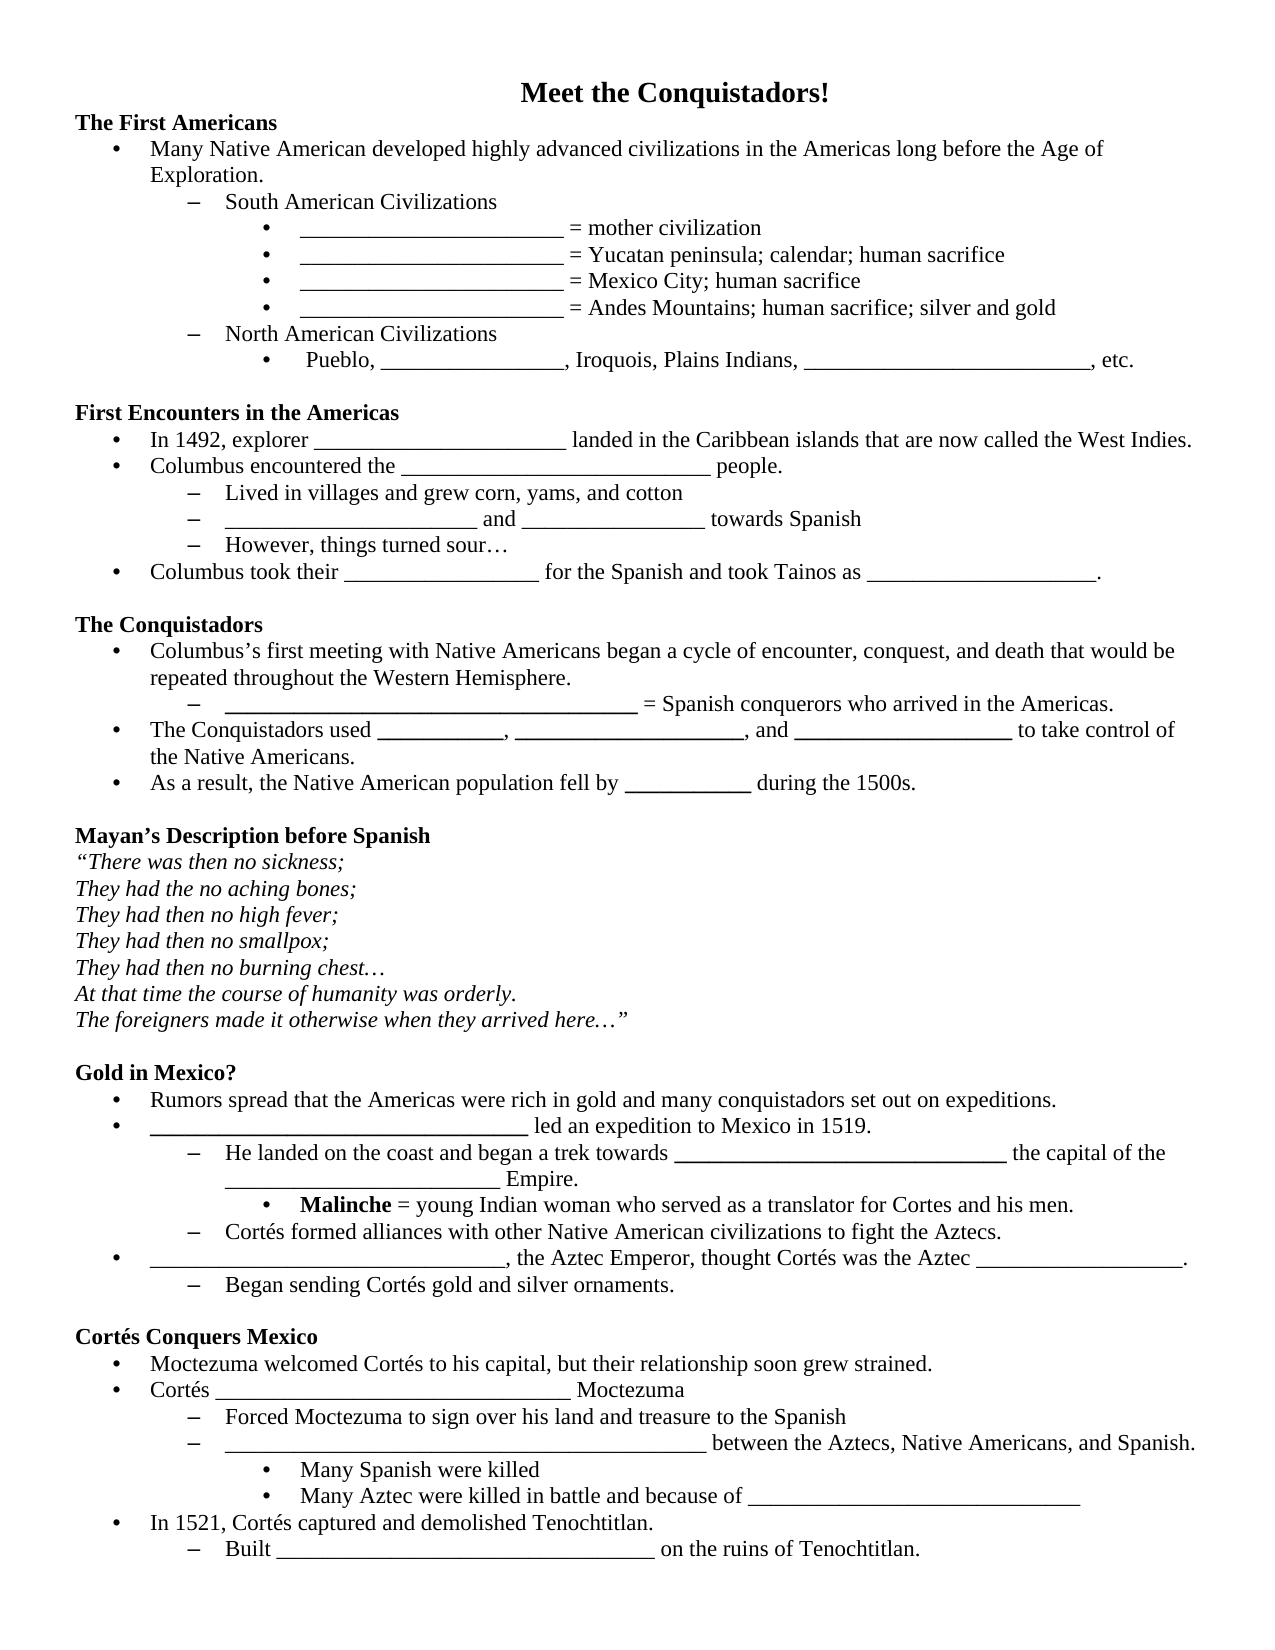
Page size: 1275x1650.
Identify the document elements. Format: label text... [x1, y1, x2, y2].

list Columbus took their _________________ for the Spanish and took Tainos as ____________________. [112, 558, 1200, 584]
list Malinche = young Indian woman who served as a translator for Cortes and his men. [262, 1191, 1200, 1218]
list Columbus’s first meeting with Native Americans began a cycle of encounter, conquest, and death that would be repeated throughout the Western Hemisphere. [112, 637, 1200, 690]
list Moctezuma welcomed Cortés to his capital, but their relationship soon grew strained. [112, 1350, 1200, 1376]
list ____________________________________ = Spanish conquerors who arrived in the Americas. [187, 690, 1200, 716]
list The Conquistadors used ___________, ____________________, and ___________________ to take control of the Native Americans. [112, 716, 1200, 769]
text The Conquistadors [75, 611, 1200, 637]
list As a result, the Native American population fell by ___________ during the 1500s. [112, 769, 1200, 796]
list Forced Moctezuma to sign over his land and treasure to the Spanish [187, 1403, 1200, 1429]
text “There was then no sickness; [75, 848, 1200, 875]
list _______________________ = Andes Mountains; human sacrifice; silver and gold [262, 293, 1200, 320]
list __________________________________________ between the Aztecs, Native Americans, and Spanish. [187, 1429, 1200, 1456]
text They had then no smallpox; [75, 927, 1200, 954]
text At that time the course of humanity was orderly. [75, 980, 1200, 1006]
list Began sending Cortés gold and silver ornaments. [187, 1271, 1200, 1297]
list ______________________ and ________________ towards Spanish [187, 505, 1200, 531]
text Cortés Conquers Mexico [75, 1323, 1200, 1350]
list Columbus encountered the ___________________________ people. [112, 452, 1200, 478]
list However, things turned sour… [187, 531, 1200, 558]
text They had the no aching bones; [75, 875, 1200, 901]
list Built _________________________________ on the ruins of Tenochtitlan. [187, 1535, 1200, 1561]
text They had then no burning chest… [75, 954, 1200, 980]
list Rumors spread that the Americas were rich in gold and many conquistadors set out on expeditions. [112, 1086, 1200, 1112]
text Meet the Conquistadors! [150, 75, 1200, 108]
text Gold in Mexico? [75, 1059, 1200, 1086]
text Mayan’s Description before Spanish [75, 822, 1200, 848]
list Cortés _______________________________ Moctezuma [112, 1376, 1200, 1403]
list _______________________________, the Aztec Emperor, thought Cortés was the Aztec __________________. [112, 1244, 1200, 1271]
text First Encounters in the Americas [75, 399, 1200, 426]
list Pueblo, ________________, Iroquois, Plains Indians, _________________________, etc. [262, 346, 1200, 373]
list North American Civilizations [187, 320, 1200, 346]
list Lived in villages and grew corn, yams, and cotton [187, 478, 1200, 505]
text The foreigners made it otherwise when they arrived here…” [75, 1006, 1200, 1033]
list _______________________ = Yucatan peninsula; calendar; human sacrifice [262, 241, 1200, 267]
list In 1521, Cortés captured and demolished Tenochtitlan. [112, 1508, 1200, 1535]
list _______________________ = Mexico City; human sacrifice [262, 267, 1200, 293]
text They had then no high fever; [75, 901, 1200, 927]
list _______________________ = mother civilization [262, 214, 1200, 241]
list Cortés formed alliances with other Native American civilizations to fight the Aztecs. [187, 1218, 1200, 1244]
list He landed on the coast and began a trek towards _____________________________ the capital of the ________________________ Empire. [187, 1138, 1200, 1191]
list _________________________________ led an expedition to Mexico in 1519. [112, 1112, 1200, 1138]
list Many Native American developed highly advanced civilizations in the Americas long before the Age of Exploration. [112, 135, 1200, 188]
list Many Spanish were killed [262, 1456, 1200, 1482]
list South American Civilizations [187, 188, 1200, 214]
list Many Aztec were killed in battle and because of _____________________________ [262, 1482, 1200, 1508]
text The First Americans [75, 108, 1200, 135]
list In 1492, explorer ______________________ landed in the Caribbean islands that are now called the West Indies. [112, 426, 1200, 452]
